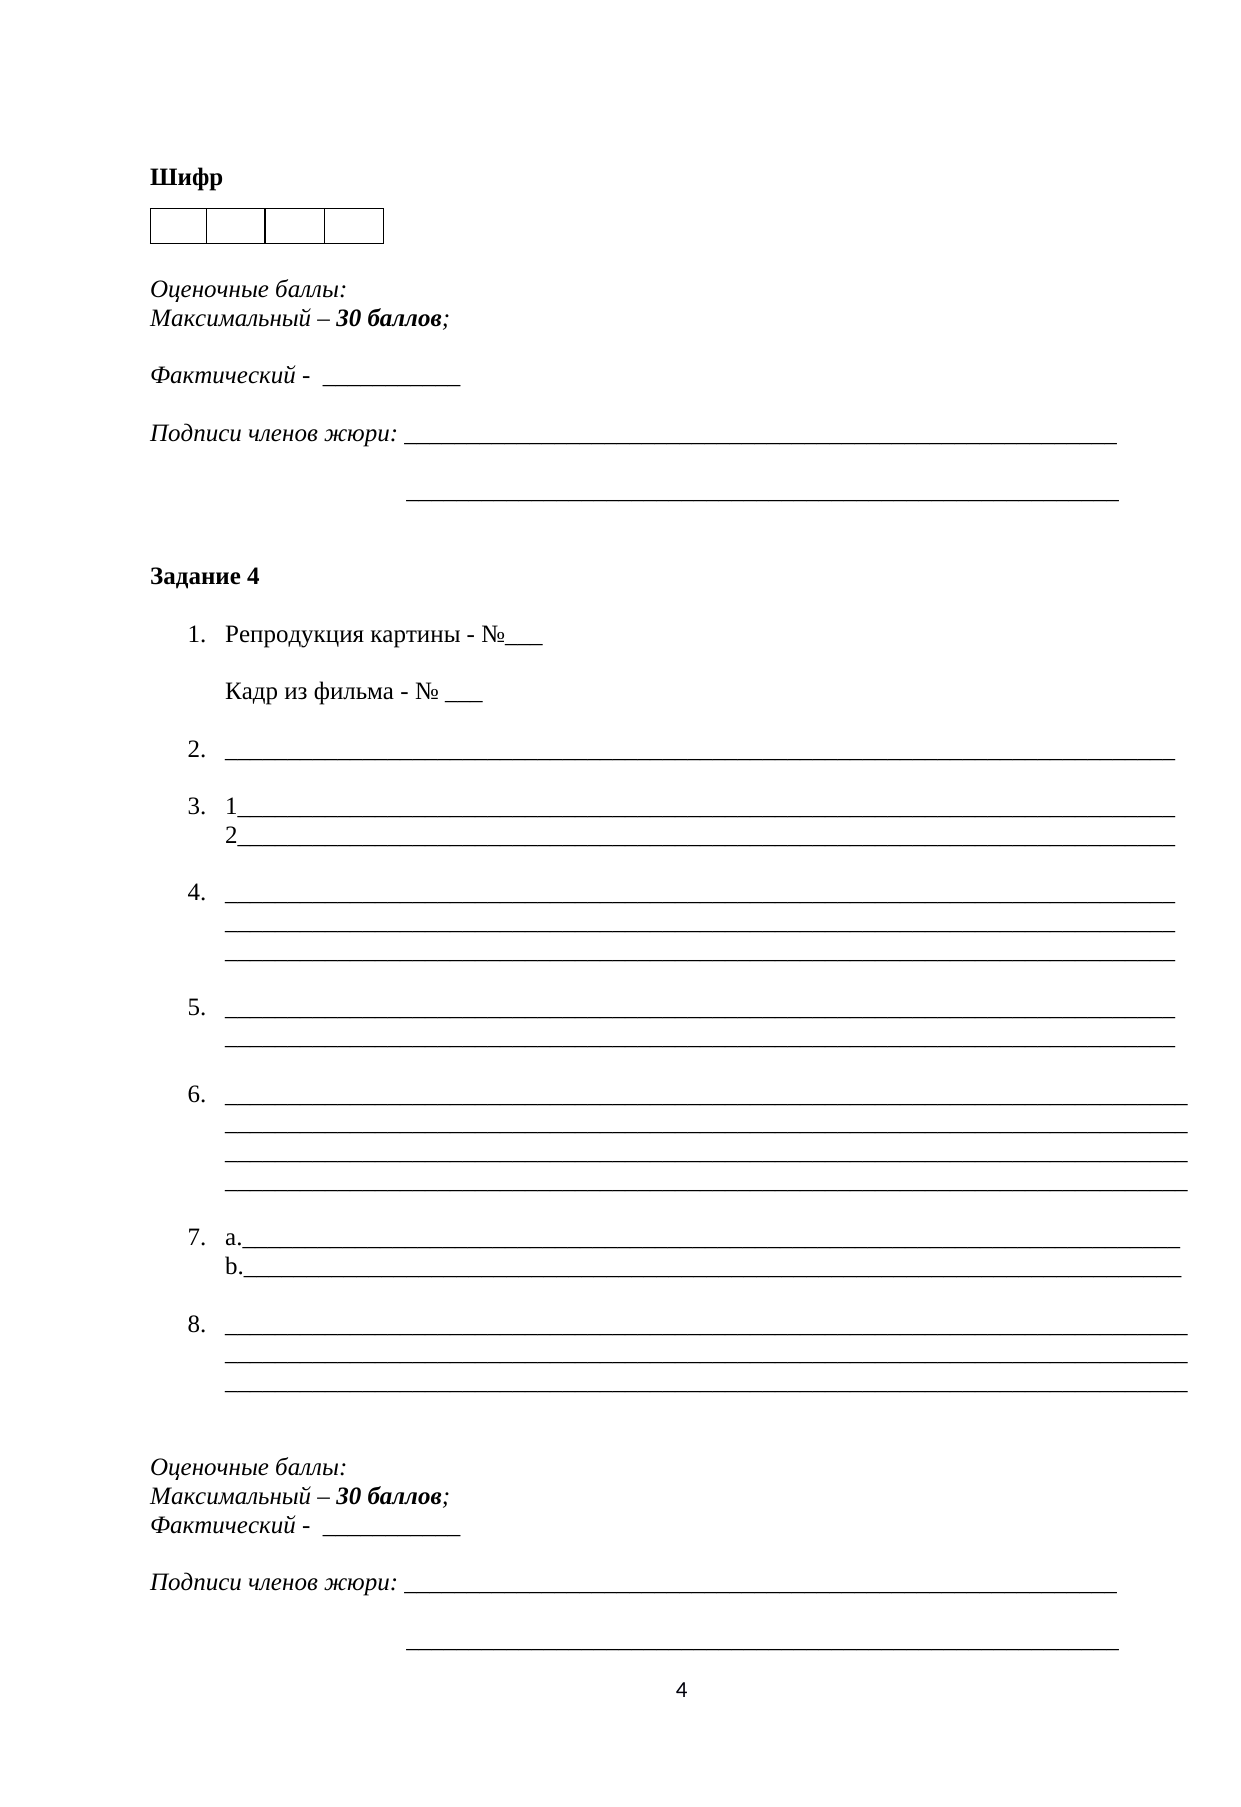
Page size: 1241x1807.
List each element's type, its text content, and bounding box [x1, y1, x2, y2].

list ____________________________________________________________________________ [187, 877, 1213, 906]
list ____________________________________________________________________________ [225, 935, 1213, 964]
list _____________________________________________________________________________ [225, 1337, 1213, 1366]
text _________________________________________________________ [150, 475, 1213, 504]
list a.___________________________________________________________________________ [187, 1222, 1213, 1251]
list _____________________________________________________________________________ [187, 1309, 1213, 1337]
list Кадр из фильма - № ___ [225, 676, 1213, 705]
table_header [207, 209, 264, 242]
list _____________________________________________________________________________ [225, 1366, 1213, 1395]
text Фактический - ___________ [150, 361, 1213, 389]
list _____________________________________________________________________________ [225, 1165, 1213, 1194]
list Репродукция картины - №___ [187, 619, 1213, 647]
list 2___________________________________________________________________________ [225, 820, 1213, 849]
table_header [151, 209, 206, 242]
list 1___________________________________________________________________________ [187, 791, 1213, 820]
text Подписи членов жюри: _________________________________________________________ [150, 1567, 1213, 1596]
list ____________________________________________________________________________ [225, 906, 1213, 935]
text Оценочные баллы: [150, 1452, 1213, 1481]
text _________________________________________________________ [150, 1624, 1213, 1653]
list _____________________________________________________________________________ [225, 1136, 1213, 1165]
text Оценочные баллы: [150, 274, 1213, 303]
text Задание 4 [150, 561, 1213, 590]
list _____________________________________________________________________________ [225, 1107, 1213, 1136]
list ____________________________________________________________________________ [225, 1021, 1213, 1050]
table_header [266, 209, 324, 242]
list _____________________________________________________________________________ [187, 1079, 1213, 1107]
list b.___________________________________________________________________________ [225, 1251, 1213, 1280]
text Максимальный – 30 баллов; [150, 303, 1213, 332]
table_header [325, 209, 383, 242]
text Шифр [150, 162, 1213, 191]
text Фактический - ___________ [150, 1510, 1213, 1539]
text Максимальный – 30 баллов; [150, 1481, 1213, 1510]
list ____________________________________________________________________________ [187, 992, 1213, 1021]
list ____________________________________________________________________________ [187, 734, 1213, 762]
text Подписи членов жюри: _________________________________________________________ [150, 418, 1213, 447]
